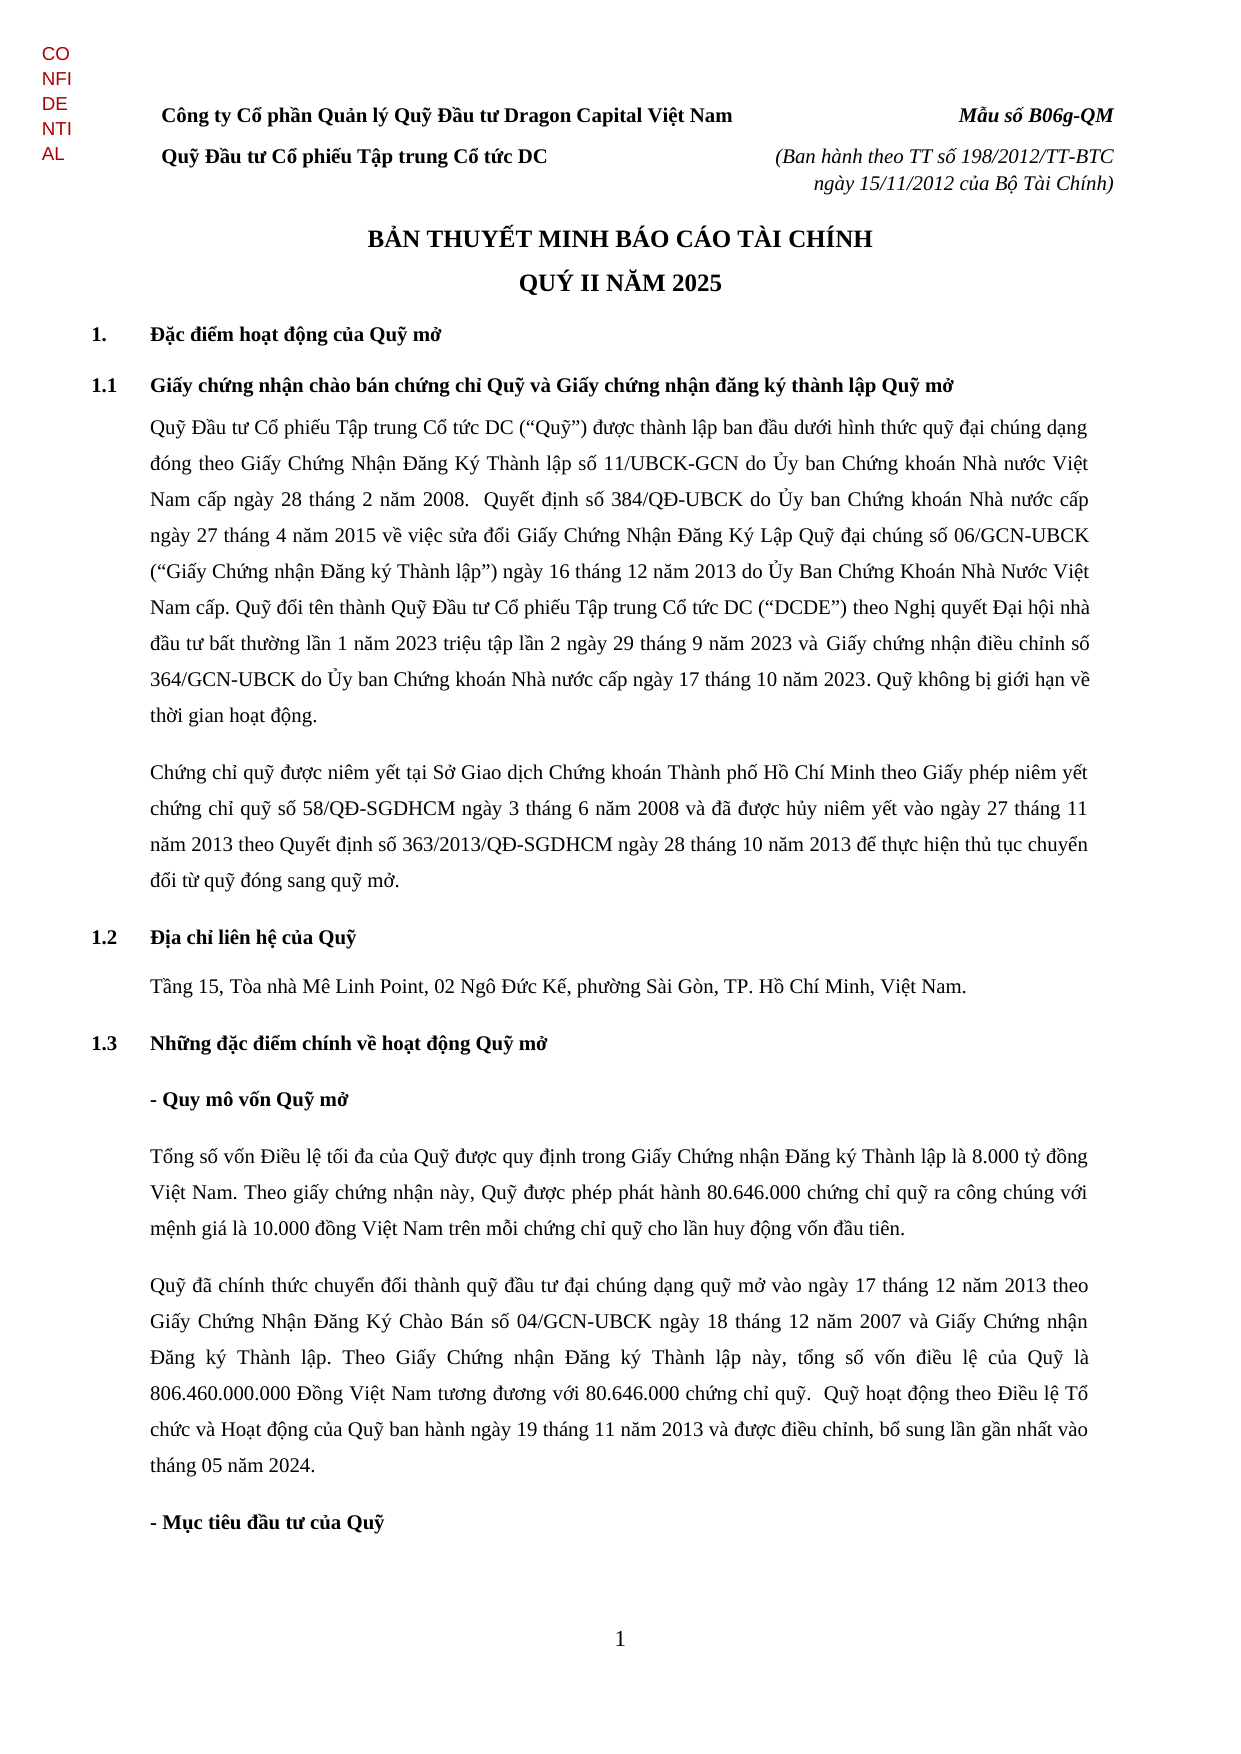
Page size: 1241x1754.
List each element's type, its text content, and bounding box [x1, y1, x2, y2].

list Đặc điểm hoạt động của Quỹ mở [91, 322, 1090, 346]
text Tổng số vốn Điều lệ tối đa của Quỹ được quy định trong Giấy Chứng nhận Đăng ký Thành lập là 8.000 tỷ đồng Việt Nam. Theo giấy chứng nhận này, Quỹ được phép phát hành 80.646.000 chứng chỉ quỹ ra công chúng với mệnh giá là 10.000 đồng Việt Nam trên mỗi chứng chỉ quỹ cho lần huy động vốn đầu tiên. [150, 1144, 1090, 1240]
table_header Mẫu số B06g-QM [752, 103, 1127, 143]
list Tầng 15, Tòa nhà Mê Linh Point, 02 Ngô Đức Kế, phường Sài Gòn, TP. Hồ Chí Minh, Việt Nam. [150, 974, 1090, 998]
text Quỹ đã chính thức chuyển đổi thành quỹ đầu tư đại chúng dạng quỹ mở vào ngày 17 tháng 12 năm 2013 theo Giấy Chứng Nhận Đăng Ký Chào Bán số 04/GCN-UBCK ngày 18 tháng 12 năm 2007 và Giấy Chứng nhận Đăng ký Thành lập. Theo Giấy Chứng nhận Đăng ký Thành lập này, tổng số vốn điều lệ của Quỹ là 806.460.000.000 Đồng Việt Nam tương đương với 80.646.000 chứng chỉ quỹ. Quỹ hoạt động theo Điều lệ Tổ chức và Hoạt động của Quỹ ban hành ngày 19 tháng 11 năm 2013 và được điều chỉnh, bổ sung lần gần nhất vào tháng 05 năm 2024. [150, 1273, 1090, 1477]
list Địa chỉ liên hệ của Quỹ [91, 925, 1090, 949]
table_header Công ty Cổ phần Quản lý Quỹ Đầu tư Dragon Capital Việt Nam [150, 103, 752, 143]
text - Quy mô vốn Quỹ mở [150, 1087, 1090, 1111]
text - Mục tiêu đầu tư của Quỹ [150, 1510, 1090, 1534]
list Giấy chứng nhận chào bán chứng chỉ Quỹ và Giấy chứng nhận đăng ký thành lập Quỹ mở [91, 373, 1090, 397]
text BẢN THUYẾT MINH BÁO CÁO TÀI CHÍNH [150, 224, 1090, 253]
list Những đặc điểm chính về hoạt động Quỹ mở [91, 1031, 1090, 1054]
text Chứng chỉ quỹ được niêm yết tại Sở Giao dịch Chứng khoán Thành phố Hồ Chí Minh theo Giấy phép niêm yết chứng chỉ quỹ số 58/QĐ-SGDHCM ngày 3 tháng 6 năm 2008 và đã được hủy niêm yết vào ngày 27 tháng 11 năm 2013 theo Quyết định số 363/2013/QĐ-SGDHCM ngày 28 tháng 10 năm 2013 để thực hiện thủ tục chuyển đổi từ quỹ đóng sang quỹ mở. [150, 760, 1090, 892]
text Quỹ Đầu tư Cổ phiếu Tập trung Cổ tức DC (“Quỹ”) được thành lập ban đầu dưới hình thức quỹ đại chúng dạng đóng theo Giấy Chứng Nhận Đăng Ký Thành lập số 11/UBCK-GCN do Ủy ban Chứng khoán Nhà nước Việt Nam cấp ngày 28 tháng 2 năm 2008. Quyết định số 384/QĐ-UBCK do Ủy ban Chứng khoán Nhà nước cấp ngày 27 tháng 4 năm 2015 về việc sửa đổi Giấy Chứng Nhận Đăng Ký Lập Quỹ đại chúng số 06/GCN-UBCK (“Giấy Chứng nhận Đăng ký Thành lập”) ngày 16 tháng 12 năm 2013 do Ủy Ban Chứng Khoán Nhà Nước Việt Nam cấp. Quỹ đổi tên thành Quỹ Đầu tư Cổ phiếu Tập trung Cổ tức DC (“DCDE”) theo Nghị quyết Đại hội nhà đầu tư bất thường lần 1 năm 2023 triệu tập lần 2 ngày 29 tháng 9 năm 2023 và Giấy chứng nhận điều chỉnh số 364/GCN-UBCK do Ủy ban Chứng khoán Nhà nước cấp ngày 17 tháng 10 năm 2023. Quỹ không bị giới hạn về thời gian hoạt động. [150, 415, 1090, 727]
table_cell (Ban hành theo TT số 198/2012/TT-BTC ngày 15/11/2012 của Bộ Tài Chính) [752, 144, 1127, 199]
table_cell Quỹ Đầu tư Cổ phiếu Tập trung Cổ tức DC [150, 144, 752, 199]
text QUÝ II NĂM 2025 [150, 268, 1090, 297]
